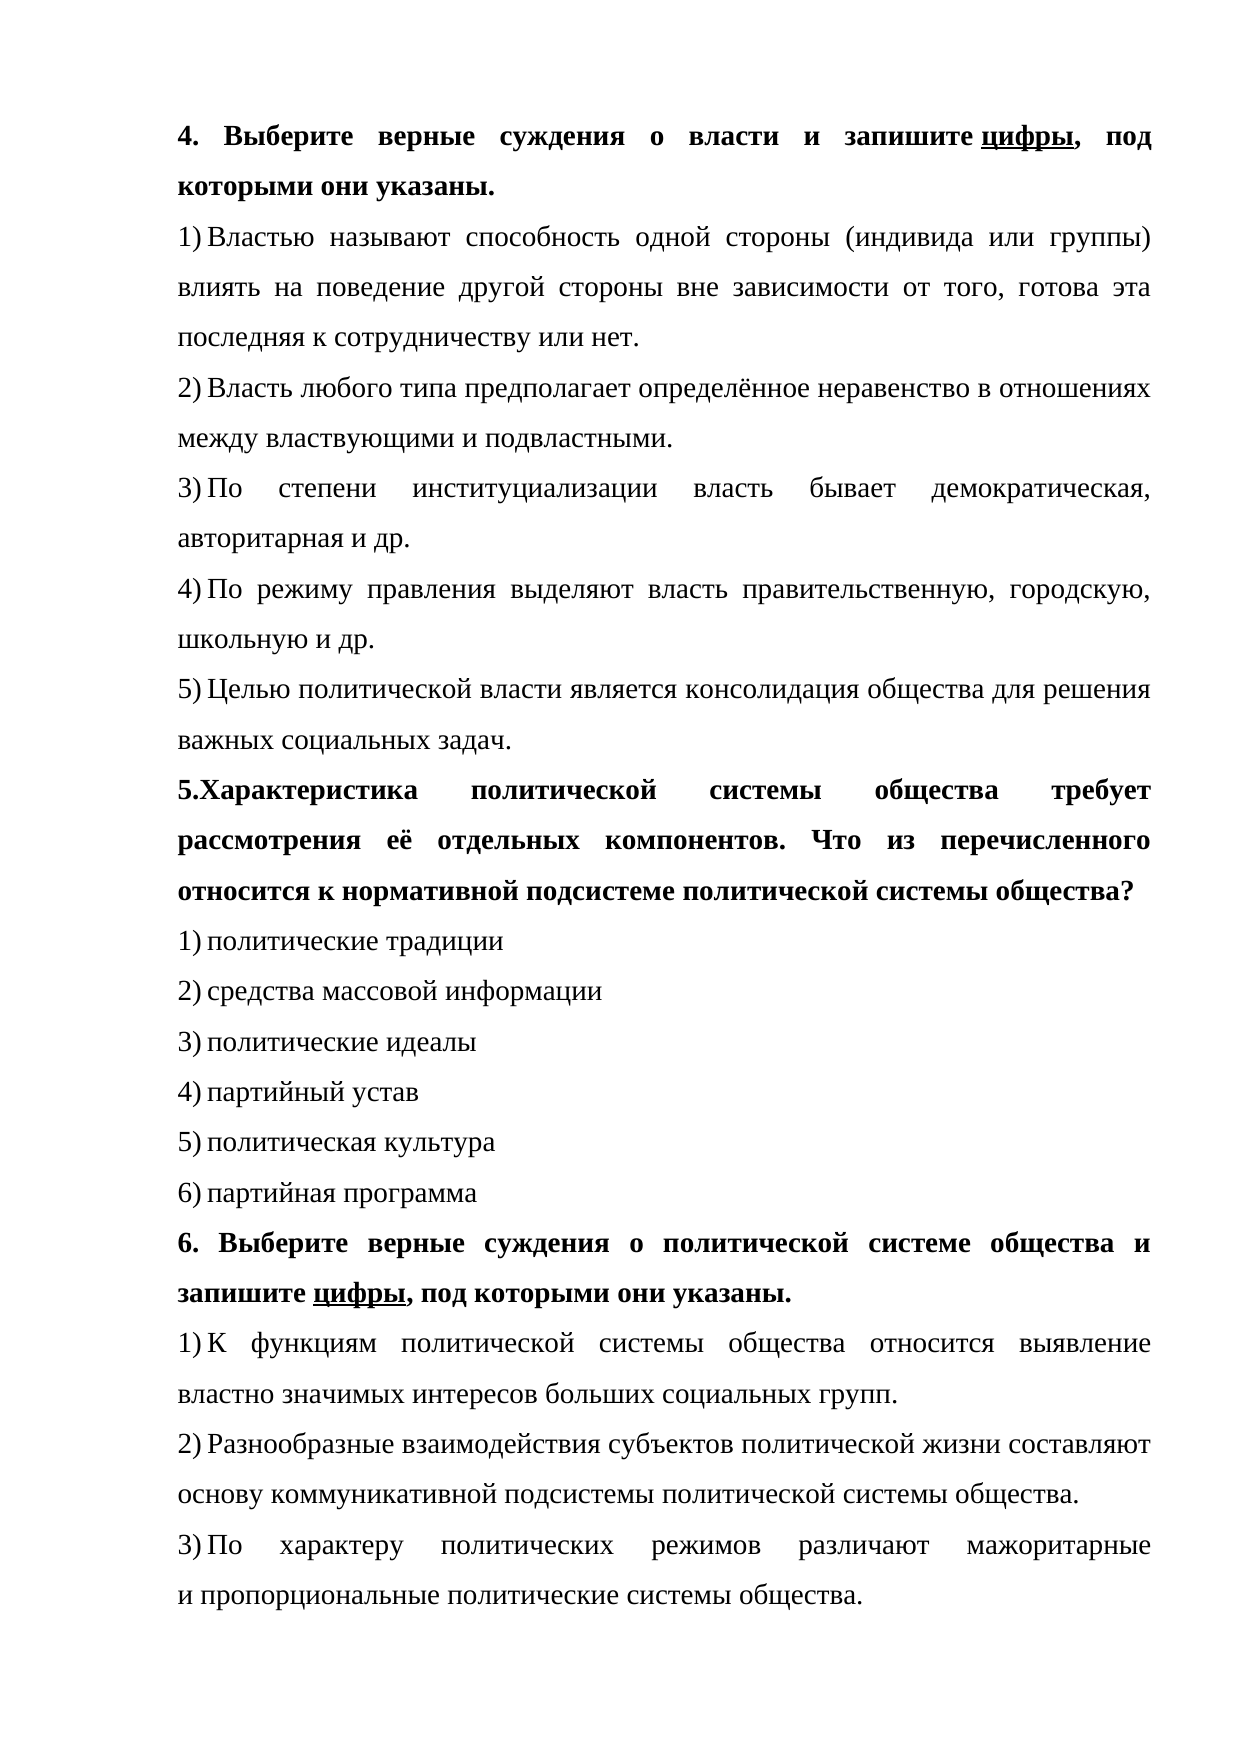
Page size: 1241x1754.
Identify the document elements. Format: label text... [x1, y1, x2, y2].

list политическая культура [177, 1124, 1152, 1158]
list По режиму правления выделяют власть правительственную, городскую, школьную и др. [177, 571, 1152, 655]
list партийный устав [177, 1074, 1152, 1108]
list партийная программа [177, 1175, 1152, 1208]
list Разнообразные взаимодействия субъектов политической жизни составляют основу коммуникативной подсистемы политической системы общества. [177, 1426, 1152, 1510]
list К функциям политической системы общества относится выявление властно значимых интересов больших социальных групп. [177, 1326, 1152, 1409]
list Целью политической власти является консолидация общества для решения важных социальных задач. [177, 672, 1152, 755]
text 5.Характеристика политической системы общества требует рассмотрения её отдельных компонентов. Что из перечисленного относится к нормативной подсистеме политической системы общества? [177, 772, 1152, 906]
list политические традиции [177, 923, 1152, 957]
list политические идеалы [177, 1024, 1152, 1057]
text 4. Выберите верные суждения о власти и запишите цифры, под которыми они указаны. [177, 118, 1152, 202]
text 6. Выберите верные суждения о политической системе общества и запишите цифры, под которыми они указаны. [177, 1225, 1152, 1309]
list По степени институциализации власть бывает демократическая, авторитарная и др. [177, 470, 1152, 554]
list По характеру политических режимов различают мажоритарные и пропорциональные политические системы общества. [177, 1527, 1152, 1611]
list средства массовой информации [177, 973, 1152, 1007]
list Власть любого типа предполагает определённое неравенство в отношениях между властвующими и подвластными. [177, 370, 1152, 453]
list Властью называют способность одной стороны (индивида или группы) влиять на поведение другой стороны вне зависимости от того, готова эта последняя к сотрудничеству или нет. [177, 219, 1152, 353]
